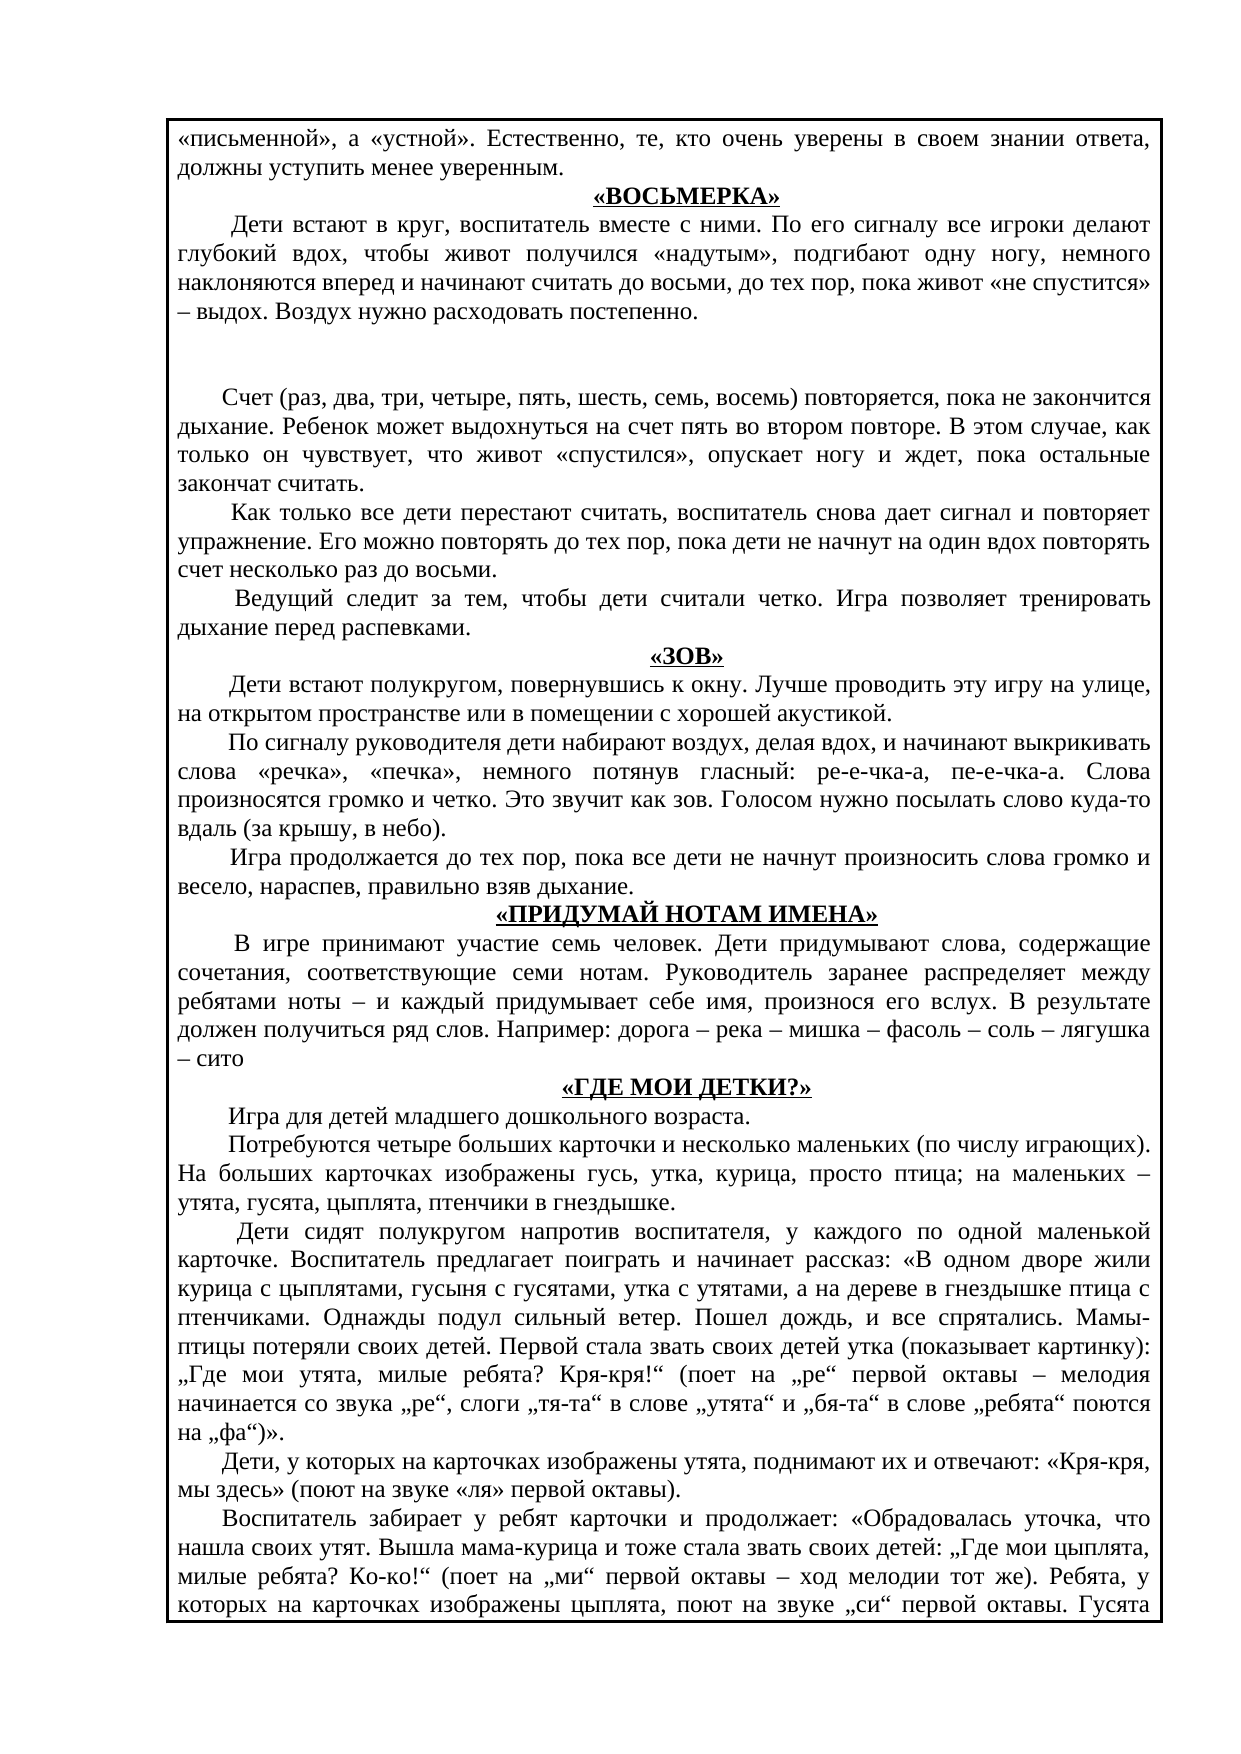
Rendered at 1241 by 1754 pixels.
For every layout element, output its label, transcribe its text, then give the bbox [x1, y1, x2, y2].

text Дети встают полукругом, повернувшись к окну. Лучше проводить эту игру на улице, на открытом пространстве или в помещении с хорошей акустикой. [177, 669, 1152, 727]
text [169, 121, 1160, 181]
text Счет (раз, два, три, четыре, пять, шесть, семь, восемь) повторяется, пока не закончится дыхание. Ребенок может выдохнуться на счет пять во втором повторе. В этом случае, как только он чувствует, что живот «спустился», опускает ногу и ждет, пока остальные закончат считать. [177, 382, 1152, 497]
text Потребуются четыре больших карточки и несколько маленьких (по числу играющих). На больших карточках изображены гусь, утка, курица, просто птица; на маленьких – утята, гусята, цыплята, птенчики в гнездышке. [177, 1129, 1152, 1216]
text Ведущий следит за тем, чтобы дети считали четко. Игра позволяет тренировать дыхание перед распевками. [177, 583, 1152, 641]
text Игра для детей младшего дошкольного возраста. [177, 1101, 1152, 1129]
text Как только все дети перестают считать, воспитатель снова дает сигнал и повторяет упражнение. Его можно повторять до тех пор, пока дети не начнут на один вдох повторять счет несколько раз до восьми. [177, 497, 1152, 583]
text Дети встают в круг, воспитатель вместе с ними. По его сигналу все игроки делают глубокий вдох, чтобы живот получился «надутым», подгибают одну ногу, немного наклоняются вперед и начинают считать до восьми, до тех пор, пока живот «не спустится» – выдох. Воздух нужно расходовать постепенно. [177, 209, 1152, 324]
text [169, 1498, 1160, 1620]
text «ПРИДУМАЙ НОТАМ ИМЕНА» [177, 899, 1152, 928]
text Дети сидят полукругом напротив воспитателя, у каждого по одной маленькой карточке. Воспитатель предлагает поиграть и начинает рассказ: «В одном дворе жили курица с цыплятами, гусыня с гусятами, утка с утятами, а на дереве в гнездышке птица с птенчиками. Однажды подул сильный ветер. Пошел дождь, и все спрятались. Мамы-птицы потеряли своих детей. Первой стала звать своих детей утка (показывает картинку): „Где мои утята, милые ребята? Кря-кря!“ (поет на „ре“ первой октавы – мелодия начинается со звука „ре“, слоги „тя-та“ в слове „утята“ и „бя-та“ в слове „ребята“ поются на „фа“)». [177, 1216, 1152, 1446]
text «ВОСЬМЕРКА» [177, 181, 1152, 209]
text Игра продолжается до тех пор, пока все дети не начнут произносить слова громко и весело, нараспев, правильно взяв дыхание. [177, 842, 1152, 899]
text По сигналу руководителя дети набирают воздух, делая вдох, и начинают выкрикивать слова «речка», «печка», немного потянув гласный: ре-е-чка-а, пе-е-чка-а. Слова произносятся громко и четко. Это звучит как зов. Голосом нужно посылать слово куда-то вдаль (за крышу, в небо). [177, 727, 1152, 842]
text В игре принимают участие семь человек. Дети придумывают слова, содержащие сочетания, соответствующие семи нотам. Руководитель заранее распределяет между ребятами ноты – и каждый придумывает себе имя, произнося его вслух. В результате должен получиться ряд слов. Например: дорога – река – мишка – фасоль – соль – лягушка – сито [177, 928, 1152, 1072]
text Дети, у которых на карточках изображены утята, поднимают их и отвечают: «Кря-кря, мы здесь» (поют на звуке «ля» первой октавы). [177, 1446, 1152, 1498]
text «ЗОВ» [177, 641, 1152, 669]
text «ГДЕ МОИ ДЕТКИ?» [177, 1072, 1152, 1101]
